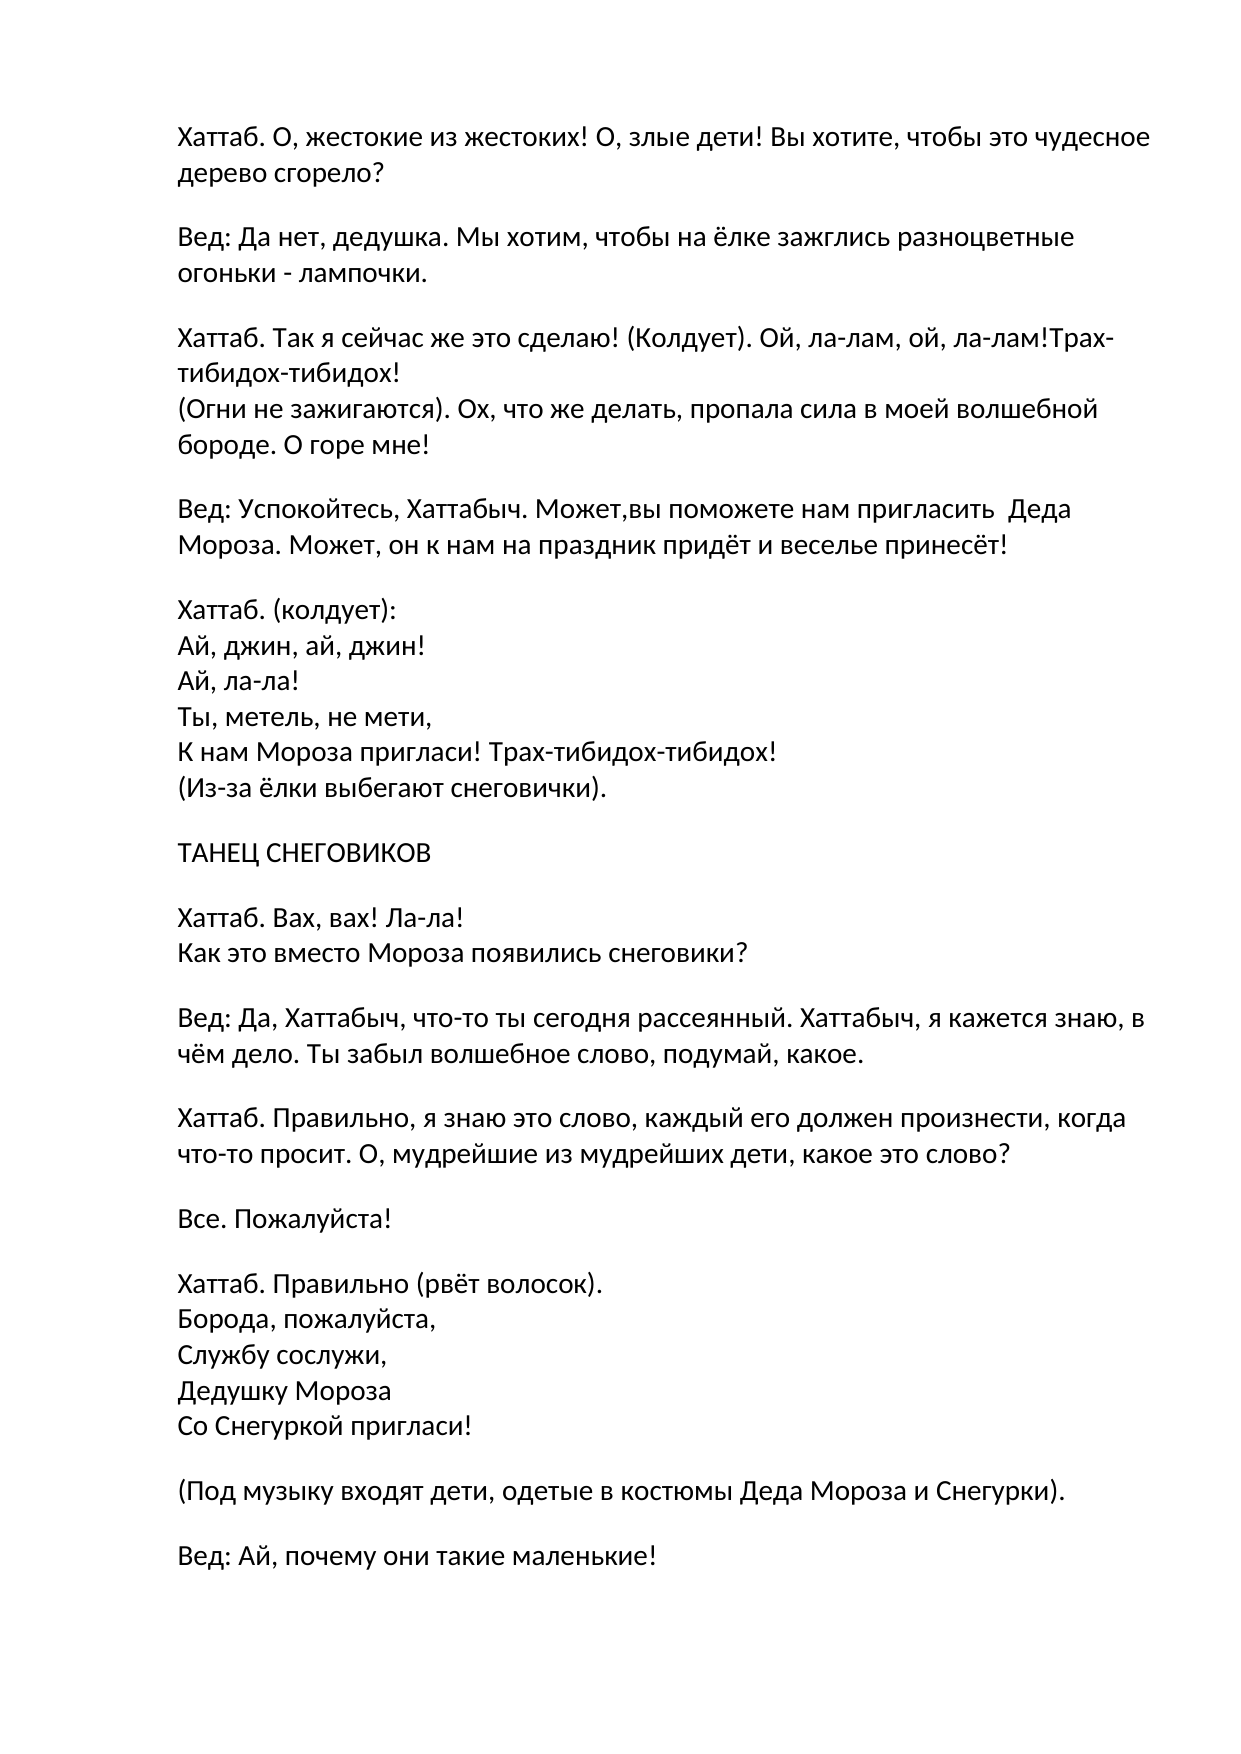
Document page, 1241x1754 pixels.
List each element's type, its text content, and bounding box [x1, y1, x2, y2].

text (Под музыку входят дети, одетые в костюмы Деда Мороза и Снегурки). [177, 1472, 1152, 1508]
text ТАНЕЦ СНЕГОВИКОВ [177, 834, 1152, 869]
text Вед: Да, Хаттабыч, что-то ты сегодня рассеянный. Хаттабыч, я кажется знаю, в чём дело. Ты забыл волшебное слово, подумай, какое. [177, 999, 1152, 1070]
text Вед: Ай, почему они такие маленькие! [177, 1537, 1152, 1572]
text Хаттаб. (колдует): Ай, джин, ай, джин! Ай, ла-ла! Ты, метель, не мети, К нам Мороза пригласи! Трах-тибидох-тибидох! (Из-за ёлки выбегают снеговички). [177, 591, 1152, 805]
text Хаттаб. О, жестокие из жестоких! О, злые дети! Вы хотите, чтобы это чудесное дерево сгорело? [177, 118, 1152, 189]
text Хаттаб. Так я сейчас же это сделаю! (Колдует). Ой, ла-лам, ой, ла-лам!Трах-тибидох-тибидох! (Огни не зажигаются). Ох, что же делать, пропала сила в моей волшебной бороде. О горе мне! [177, 319, 1152, 461]
text Хаттаб. Вах, вах! Ла-ла! Как это вместо Мороза появились снеговики? [177, 899, 1152, 970]
text Вед: Успокойтесь, Хаттабыч. Может,вы поможете нам пригласить Деда Мороза. Может, он к нам на праздник придёт и веселье принесёт! [177, 491, 1152, 562]
text Все. Пожалуйста! [177, 1200, 1152, 1236]
text Хаттаб. Правильно (рвёт волосок). Борода, пожалуйста, Службу сослужи, Дедушку Мороза Со Снегуркой пригласи! [177, 1265, 1152, 1443]
text Вед: Да нет, дедушка. Мы хотим, чтобы на ёлке зажглись разноцветные огоньки - лампочки. [177, 218, 1152, 290]
text Хаттаб. Правильно, я знаю это слово, каждый его должен произнести, когда что-то просит. О, мудрейшие из мудрейших дети, какое это слово? [177, 1099, 1152, 1171]
